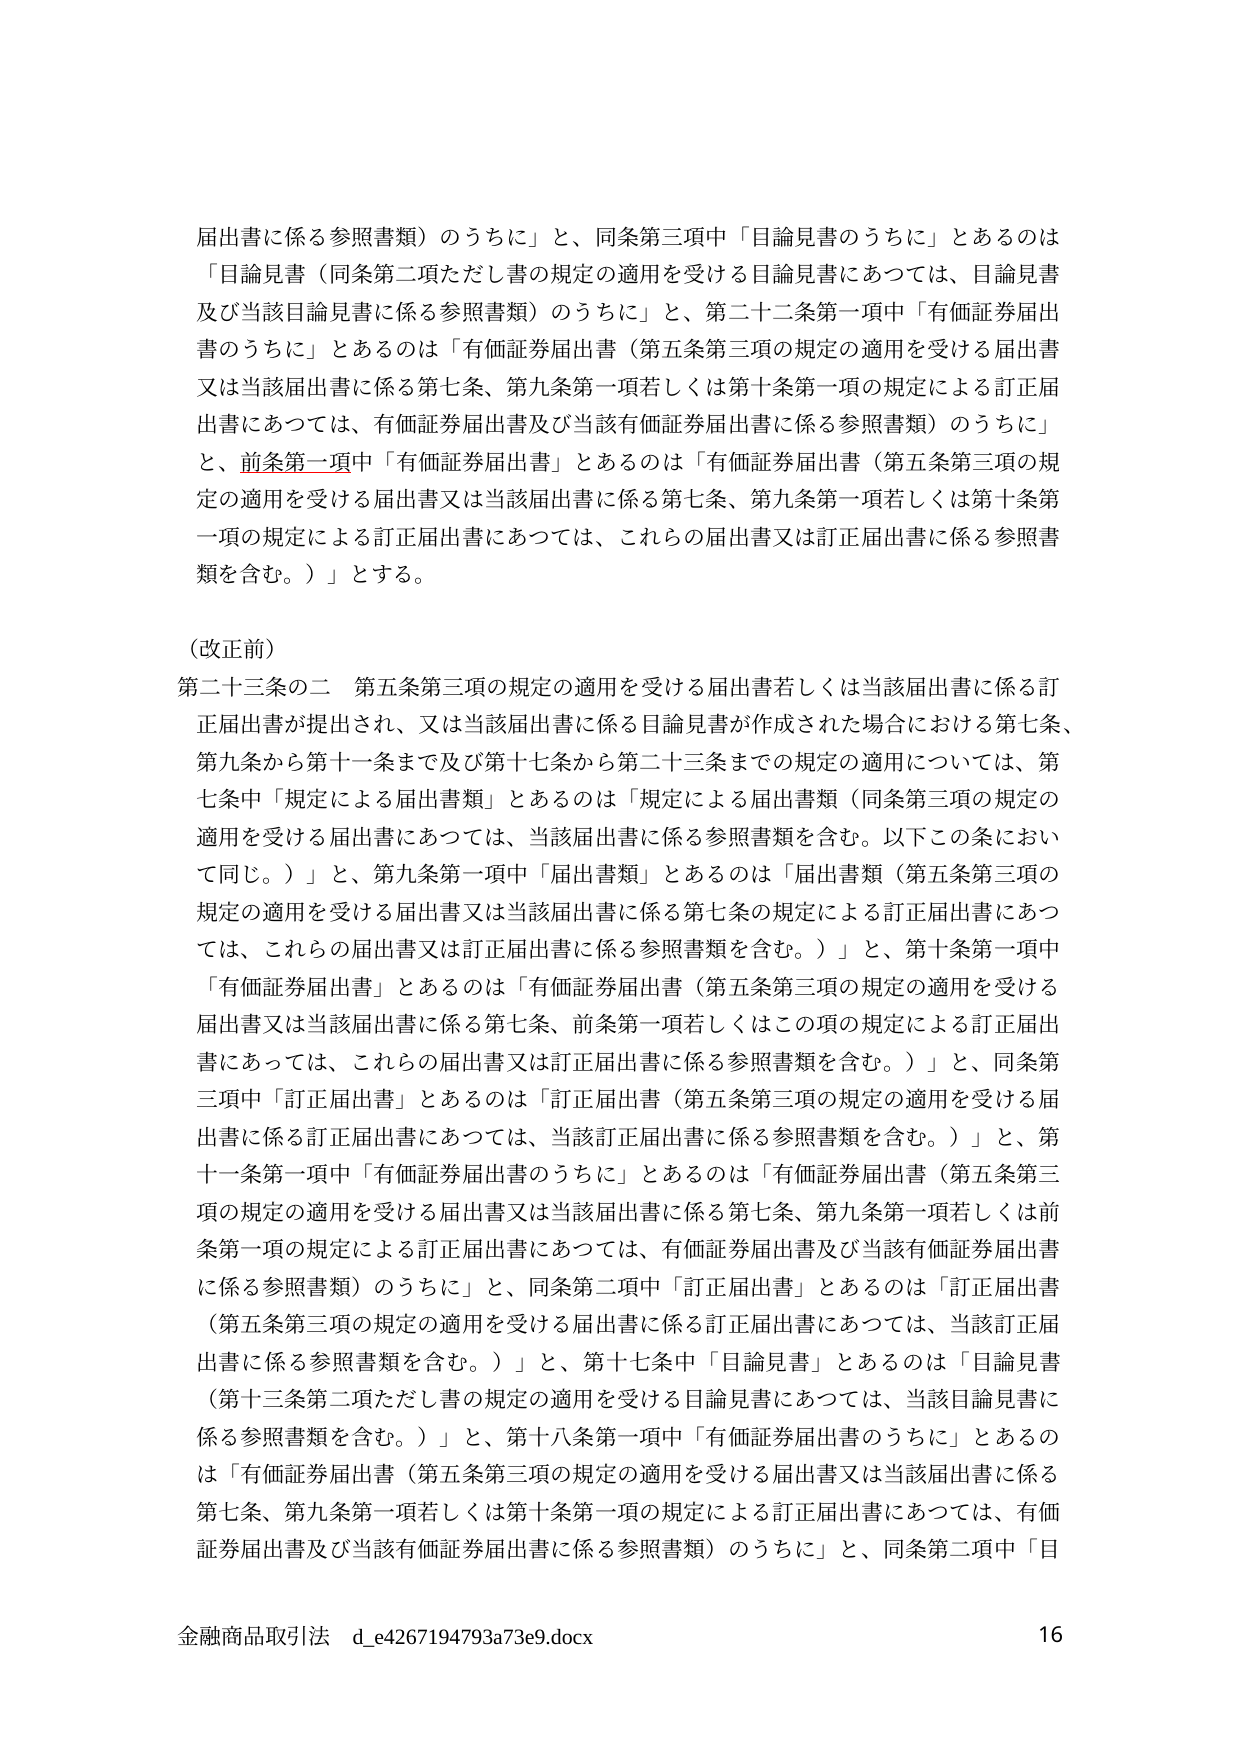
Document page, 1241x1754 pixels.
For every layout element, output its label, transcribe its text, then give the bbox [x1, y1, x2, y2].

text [177, 667, 1063, 1567]
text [177, 217, 1063, 592]
text （改正前） [177, 629, 1063, 667]
